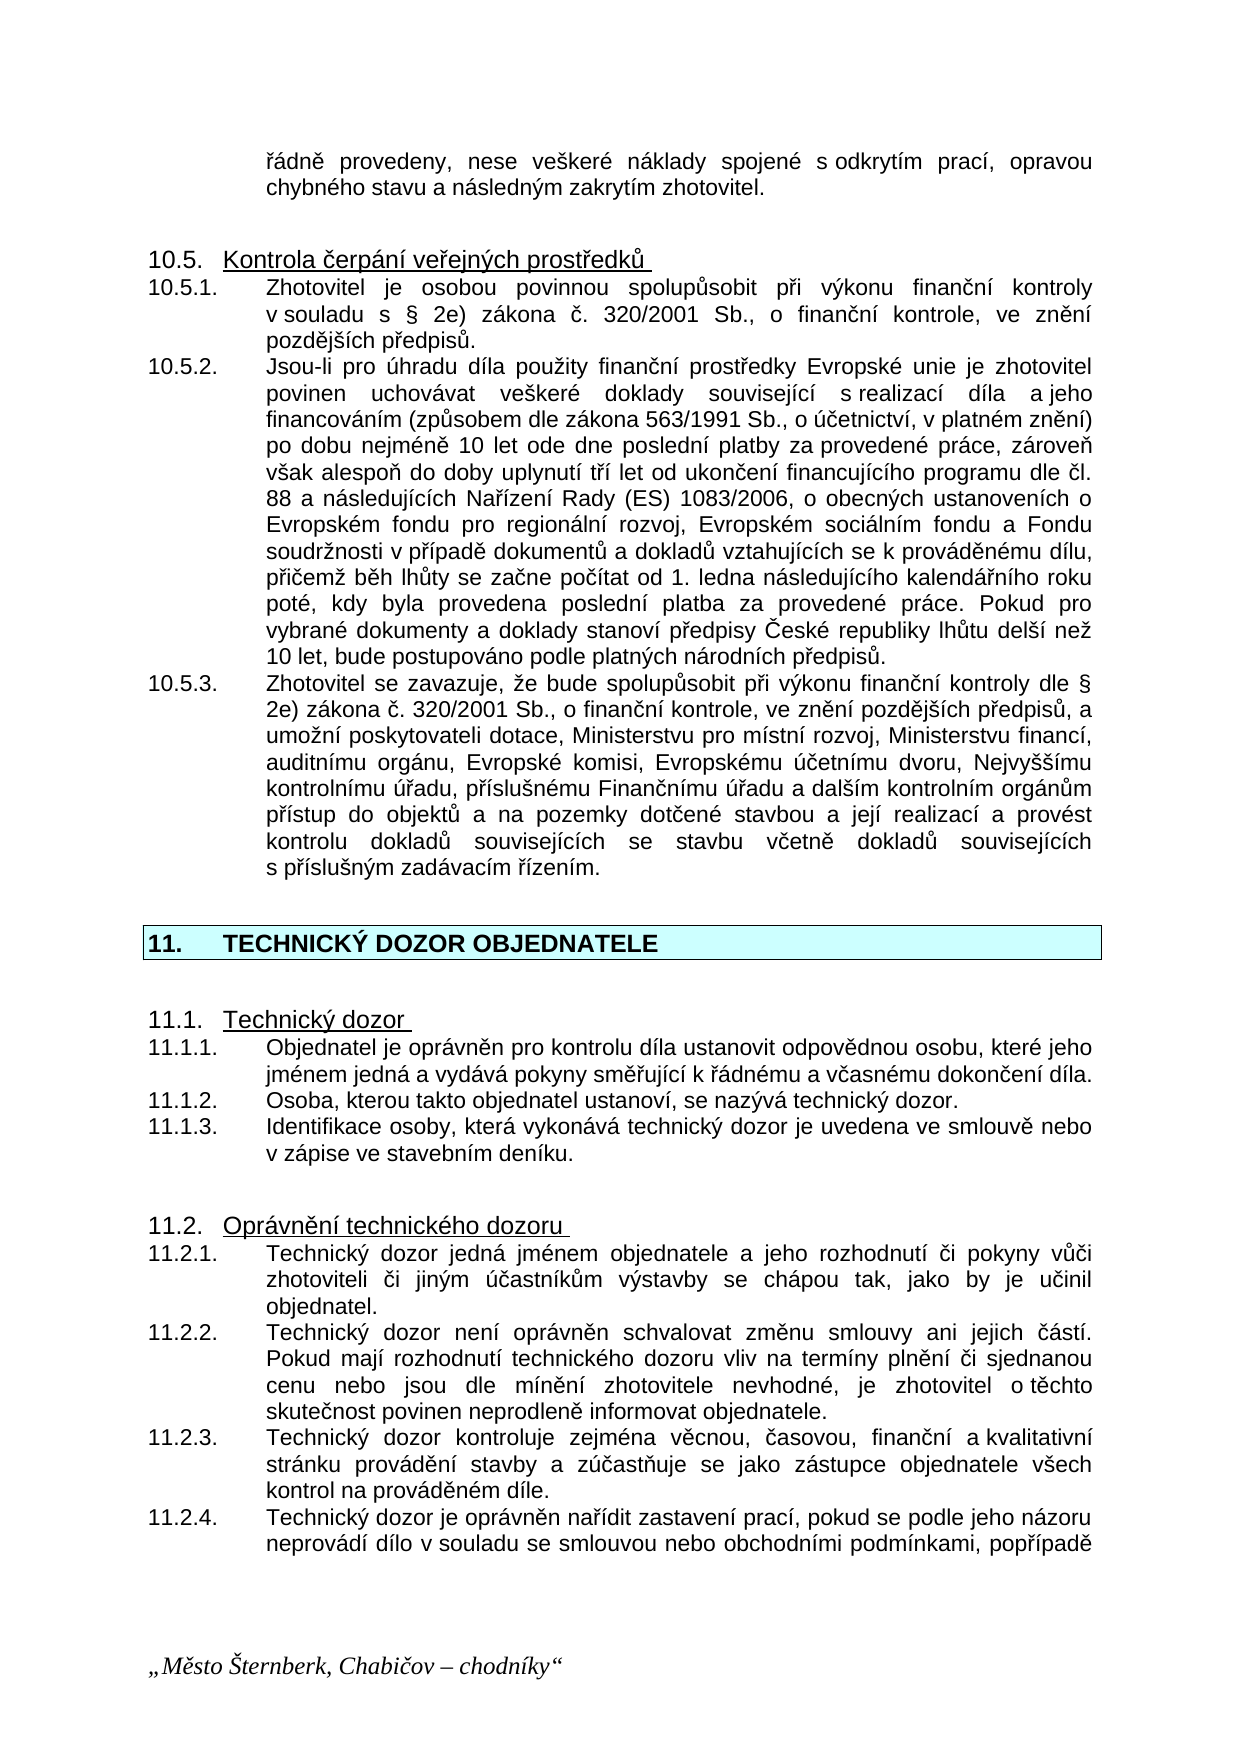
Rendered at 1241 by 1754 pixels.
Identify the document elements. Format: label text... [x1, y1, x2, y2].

list Kontrola čerpání veřejných prostředků [148, 245, 1093, 274]
list Oprávnění technického dozoru [148, 1211, 1093, 1240]
list Zhotovitel je osobou povinnou spolupůsobit při výkonu finanční kontroly v souladu s § 2e) zákona č. 320/2001 Sb., o finanční kontrole, ve znění pozdějších předpisů. [148, 274, 1093, 353]
list Technický dozor kontroluje zejména věcnou, časovou, finanční a kvalitativní stránku provádění stavby a zúčastňuje se jako zástupce objednatele všech kontrol na prováděném díle. [148, 1424, 1093, 1503]
list Identifikace osoby, která vykonává technický dozor je uvedena ve smlouvě nebo v zápise ve stavebním deníku. [148, 1113, 1093, 1166]
list Technický dozor není oprávněn schvalovat změnu smlouvy ani jejich částí. Pokud mají rozhodnutí technického dozoru vliv na termíny plnění či sjednanou cenu nebo jsou dle mínění zhotovitele nevhodné, je zhotovitel o těchto skutečnost povinen neprodleně informovat objednatele. [148, 1319, 1093, 1424]
list Technický dozor [148, 1006, 1093, 1034]
list Objednatel je oprávněn pro kontrolu díla ustanovit odpovědnou osobu, které jeho jménem jedná a vydává pokyny směřující k řádnému a včasnému dokončení díla. [148, 1034, 1093, 1087]
list Technický dozor jedná jménem objednatele a jeho rozhodnutí či pokyny vůči zhotoviteli či jiným účastníkům výstavby se chápou tak, jako by je učinil objednatel. [148, 1240, 1093, 1319]
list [148, 1503, 1093, 1556]
list Zhotovitel se zavazuje, že bude spolupůsobit při výkonu finanční kontroly dle § 2e) zákona č. 320/2001 Sb., o finanční kontrole, ve znění pozdějších předpisů, a umožní poskytovateli dotace, Ministerstvu pro místní rozvoj, Ministerstvu financí, auditnímu orgánu, Evropské komisi, Evropskému účetnímu dvoru, Nejvyššímu kontrolnímu úřadu, příslušnému Finančnímu úřadu a dalším kontrolním orgánům přístup do objektů a na pozemky dotčené stavbou a její realizací a provést kontrolu dokladů souvisejících se stavbu včetně dokladů souvisejících s příslušným zadávacím řízením. [148, 669, 1093, 880]
text technický dozor objednatele [144, 926, 1101, 959]
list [148, 148, 1093, 200]
list Jsou-li pro úhradu díla použity finanční prostředky Evropské unie je zhotovitel povinen uchovávat veškeré doklady související s realizací díla a jeho financováním (způsobem dle zákona 563/1991 Sb., o účetnictví, v platném znění) po dobu nejméně 10 let ode dne poslední platby za provedené práce, zároveň však alespoň do doby uplynutí tří let od ukončení financujícího programu dle čl. 88 a následujících Nařízení Rady (ES) 1083/2006, o obecných ustanoveních o Evropském fondu pro regionální rozvoj, Evropském sociálním fondu a Fondu soudržnosti v případě dokumentů a dokladů vztahujících se k prováděnému dílu, přičemž běh lhůty se začne počítat od 1. ledna následujícího kalendářního roku poté, kdy byla provedena poslední platba za provedené práce. Pokud pro vybrané dokumenty a doklady stanoví předpisy České republiky lhůtu delší než 10 let, bude postupováno podle platných národních předpisů. [148, 353, 1093, 669]
list Osoba, kterou takto objednatel ustanoví, se nazývá technický dozor. [148, 1087, 1093, 1113]
